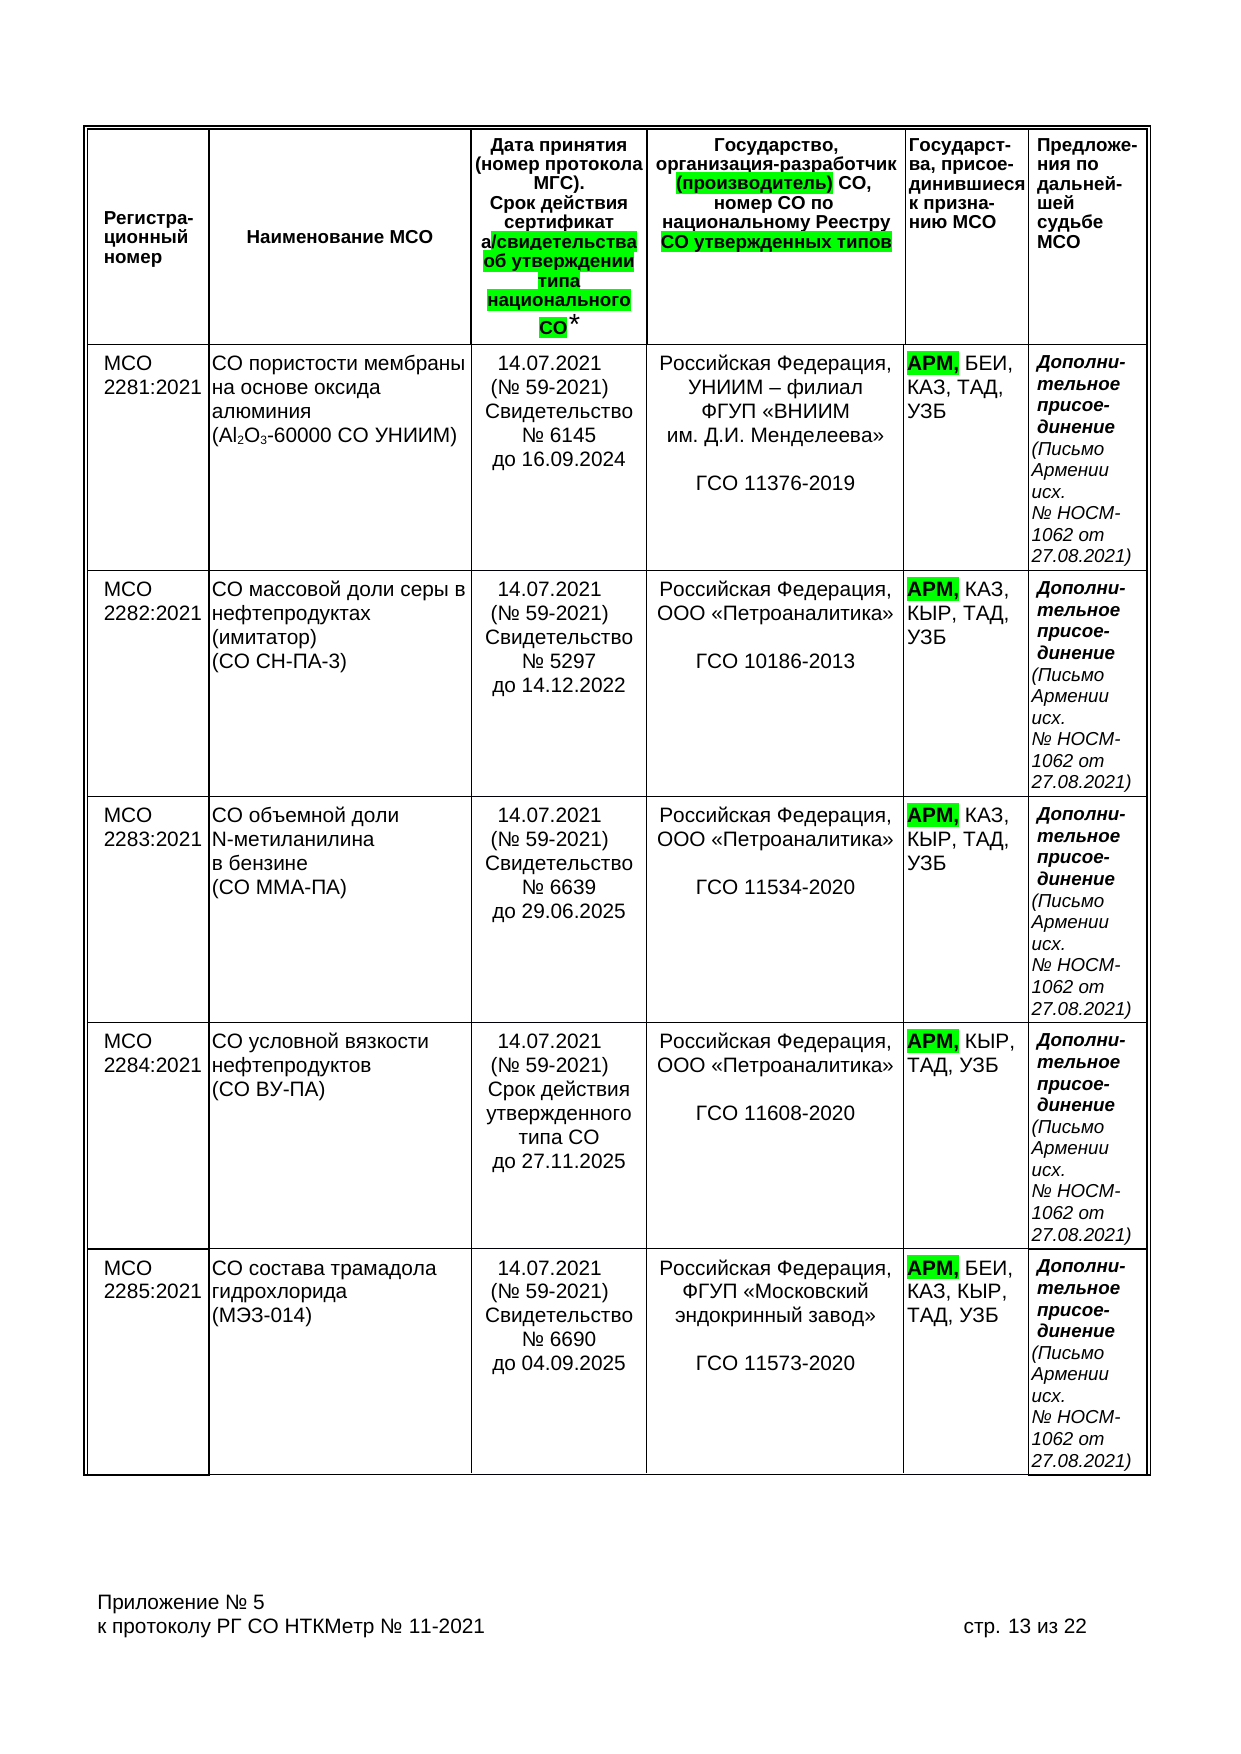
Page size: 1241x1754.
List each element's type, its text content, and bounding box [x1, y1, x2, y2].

table_cell МСО 2281:2021 [88, 345, 208, 570]
table_cell Российская Федерация, УНИИМ – филиал ФГУП «ВНИИМ им. Д.И. Менделеева» ГСО 11376-2019 [647, 345, 903, 570]
table_cell МСО 2284:2021 [88, 1023, 208, 1248]
table_cell СО состава трамадола гидрохлорида (МЭЗ-014) [210, 1249, 471, 1474]
table_cell АРМ, КЫР, ТАД, УЗБ [904, 1023, 1028, 1248]
table_cell СО объемной доли N-метиланилина в бензине (СО ММА-ПА) [210, 797, 471, 1022]
table_cell МСО 2282:2021 [88, 571, 208, 796]
table_cell Российская Федерация, ФГУП «Московский эндокринный завод» ГСО 11573-2020 [647, 1249, 904, 1474]
table_cell МСО 2283:2021 [88, 797, 208, 1022]
table_cell 14.07.2021 (№ 59-2021) Срок действия утвержденного типа СО до 27.11.2025 [472, 1023, 646, 1248]
table_cell МСО 2285:2021 [88, 1250, 208, 1474]
table_header Предложе-ния по дальней-шей судьбе МСО [1029, 130, 1146, 344]
table_header Наименование МСО [210, 130, 470, 344]
table_header Государство, организация-разработчик (производитель) СО, номер СО по национальному Реестру СО утвержденных типов [648, 130, 905, 344]
table_cell АРМ, КАЗ, КЫР, ТАД, УЗБ [904, 571, 1028, 796]
table_cell Дополни-тельное присое-динение (Письмо Армении исх. № НОСМ-1062 от 27.08.2021) [1029, 345, 1146, 570]
table_cell Российская Федерация, ООО «Петроаналитика» ГСО 10186-2013 [647, 571, 903, 796]
table_cell Российская Федерация, ООО «Петроаналитика» ГСО 11534-2020 [647, 797, 903, 1022]
table_cell АРМ, БЕИ, КАЗ, ТАД, УЗБ [904, 345, 1028, 570]
table_cell СО условной вязкости нефтепродуктов (СО ВУ-ПА) [210, 1023, 471, 1248]
table_cell СО пористости мембраны на основе оксида алюминия (Al2O3-60000 СО УНИИМ) [210, 345, 471, 570]
table_cell СО массовой доли серы в нефтепродуктах (имитатор) (СО СН-ПА-3) [210, 571, 471, 796]
table_header Регистра-ционный номер [88, 130, 208, 344]
table_header Государст-ва, присое-динившиеся к призна-нию МСО [906, 130, 1028, 344]
table_cell АРМ, КАЗ, КЫР, ТАД, УЗБ [904, 797, 1028, 1022]
table_cell 14.07.2021 (№ 59-2021) Свидетельство № 6639 до 29.06.2025 [472, 797, 646, 1022]
table_cell 14.07.2021 (№ 59-2021) Свидетельство № 6690 до 04.09.2025 [471, 1249, 647, 1474]
table_header Дата принятия (номер протокола МГС). Срок действия сертификата/свидетельства об утверждении типа национального СО* [472, 130, 646, 344]
table_cell Российская Федерация, ООО «Петроаналитика» ГСО 11608-2020 [647, 1023, 903, 1248]
table_cell Дополни-тельное присое-динение (Письмо Армении исх. № НОСМ-1062 от 27.08.2021) [1029, 1023, 1146, 1248]
table_cell Дополни-тельное присое-динение (Письмо Армении исх. № НОСМ-1062 от 27.08.2021) [1029, 1250, 1146, 1474]
table_cell 14.07.2021 (№ 59-2021) Свидетельство № 6145 до 16.09.2024 [472, 345, 646, 570]
table_cell Дополни-тельное присое-динение (Письмо Армении исх. № НОСМ-1062 от 27.08.2021) [1029, 571, 1146, 796]
table_cell Дополни-тельное присое-динение (Письмо Армении исх. № НОСМ-1062 от 27.08.2021) [1029, 797, 1146, 1022]
table_cell 14.07.2021 (№ 59-2021) Свидетельство № 5297 до 14.12.2022 [472, 571, 646, 796]
table_cell АРМ, БЕИ, КАЗ, КЫР, ТАД, УЗБ [904, 1249, 1028, 1474]
